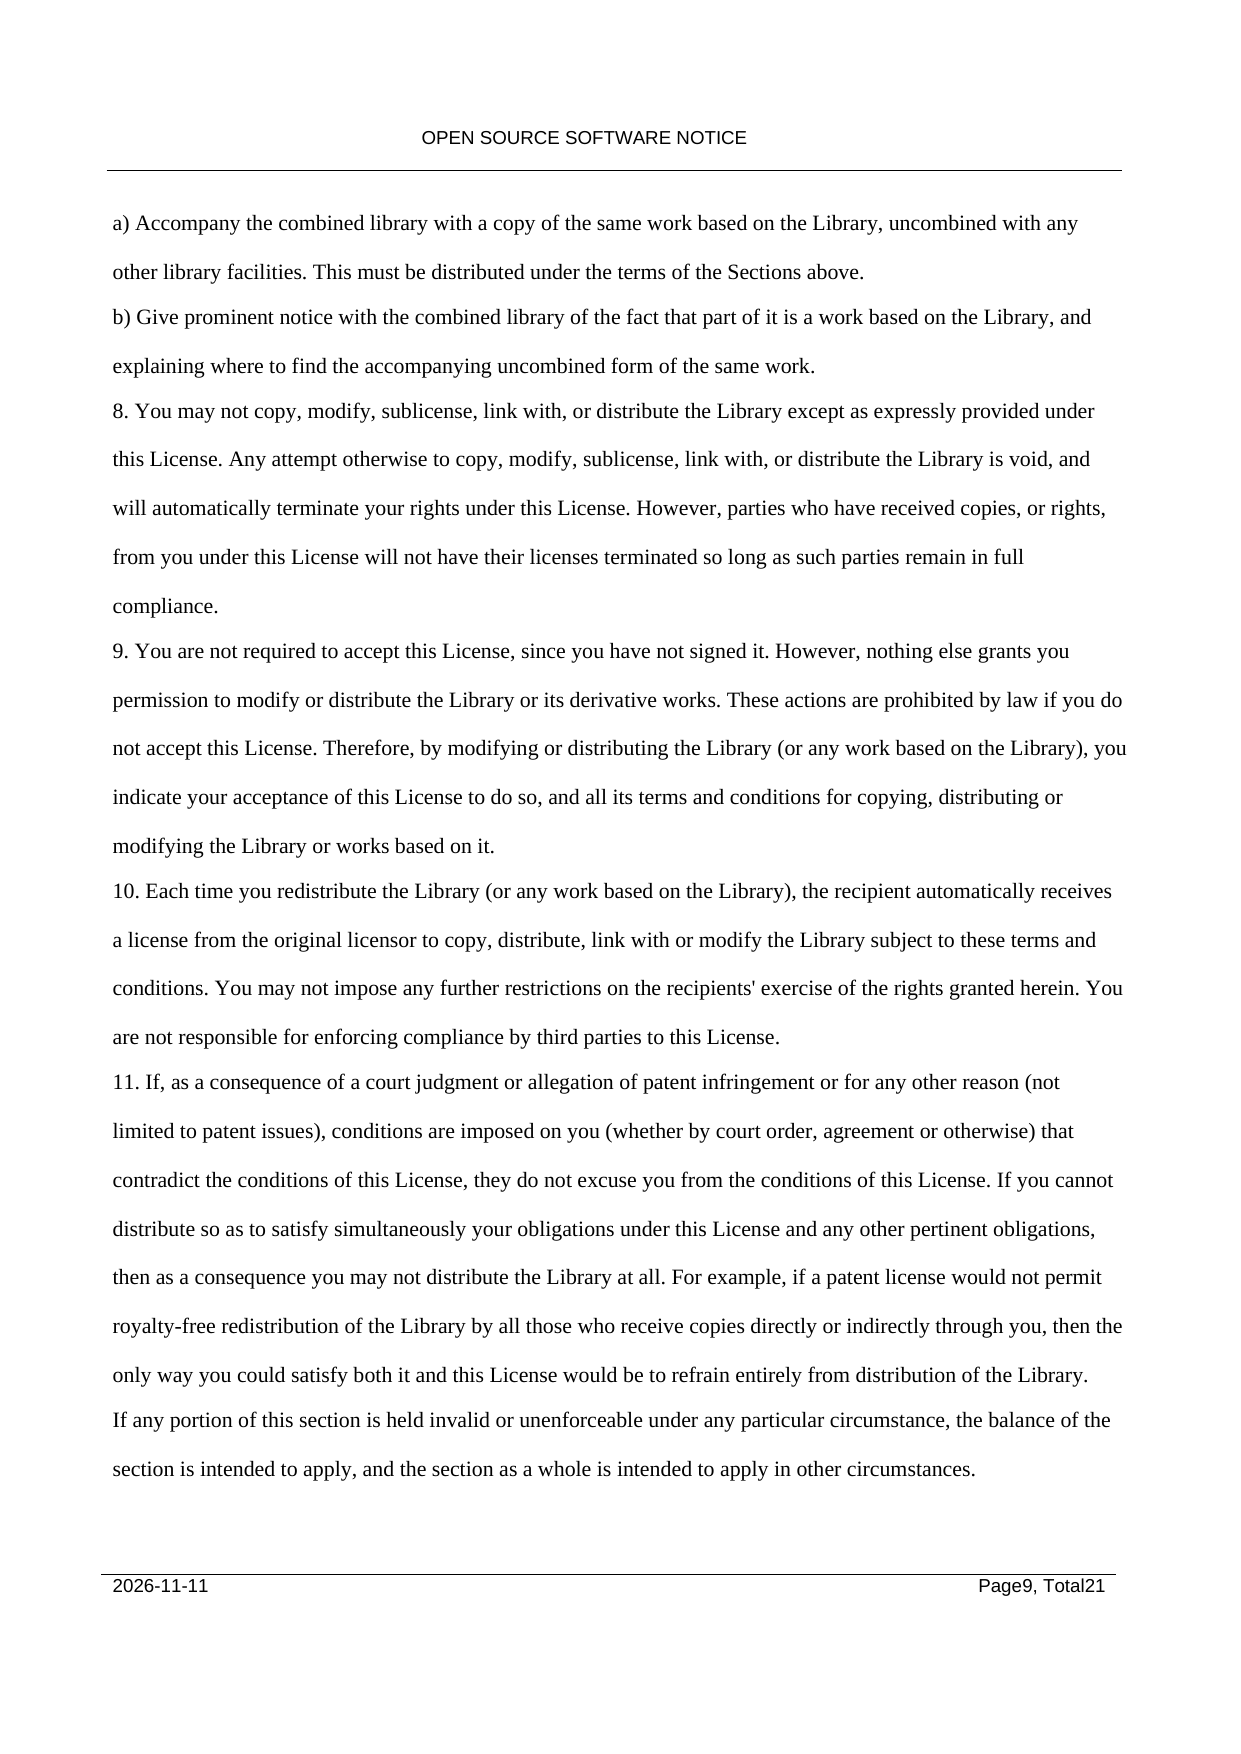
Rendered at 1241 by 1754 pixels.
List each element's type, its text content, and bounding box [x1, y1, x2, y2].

text a) Accompany the combined library with a copy of the same work based on the Library, uncombined with any other library facilities. This must be distributed under the terms of the Sections above. [112, 206, 1128, 288]
text If any portion of this section is held invalid or unenforceable under any particular circumstance, the balance of the section is intended to apply, and the section as a whole is intended to apply in other circumstances. [112, 1403, 1128, 1484]
text 9. You are not required to accept this License, since you have not signed it. However, nothing else grants you permission to modify or distribute the Library or its derivative works. These actions are prohibited by law if you do not accept this License. Therefore, by modifying or distributing the Library (or any work based on the Library), you indicate your acceptance of this License to do so, and all its terms and conditions for copying, distributing or modifying the Library or works based on it. [112, 634, 1128, 862]
text 10. Each time you redistribute the Library (or any work based on the Library), the recipient automatically receives a license from the original licensor to copy, distribute, link with or modify the Library subject to these terms and conditions. You may not impose any further restrictions on the recipients' exercise of the rights granted herein. You are not responsible for enforcing compliance by third parties to this License. [112, 874, 1128, 1053]
text 8. You may not copy, modify, sublicense, link with, or distribute the Library except as expressly provided under this License. Any attempt otherwise to copy, modify, sublicense, link with, or distribute the Library is void, and will automatically terminate your rights under this License. However, parties who have received copies, or rights, from you under this License will not have their licenses terminated so long as such parties remain in full compliance. [112, 394, 1128, 622]
text b) Give prominent notice with the combined library of the fact that part of it is a work based on the Library, and explaining where to find the accompanying uncombined form of the same work. [112, 300, 1128, 381]
text 11. If, as a consequence of a court judgment or allegation of patent infringement or for any other reason (not limited to patent issues), conditions are imposed on you (whether by court order, agreement or otherwise) that contradict the conditions of this License, they do not excuse you from the conditions of this License. If you cannot distribute so as to satisfy simultaneously your obligations under this License and any other pertinent obligations, then as a consequence you may not distribute the Library at all. For example, if a patent license would not permit royalty-free redistribution of the Library by all those who receive copies directly or indirectly through you, then the only way you could satisfy both it and this License would be to refrain entirely from distribution of the Library. [112, 1066, 1128, 1391]
